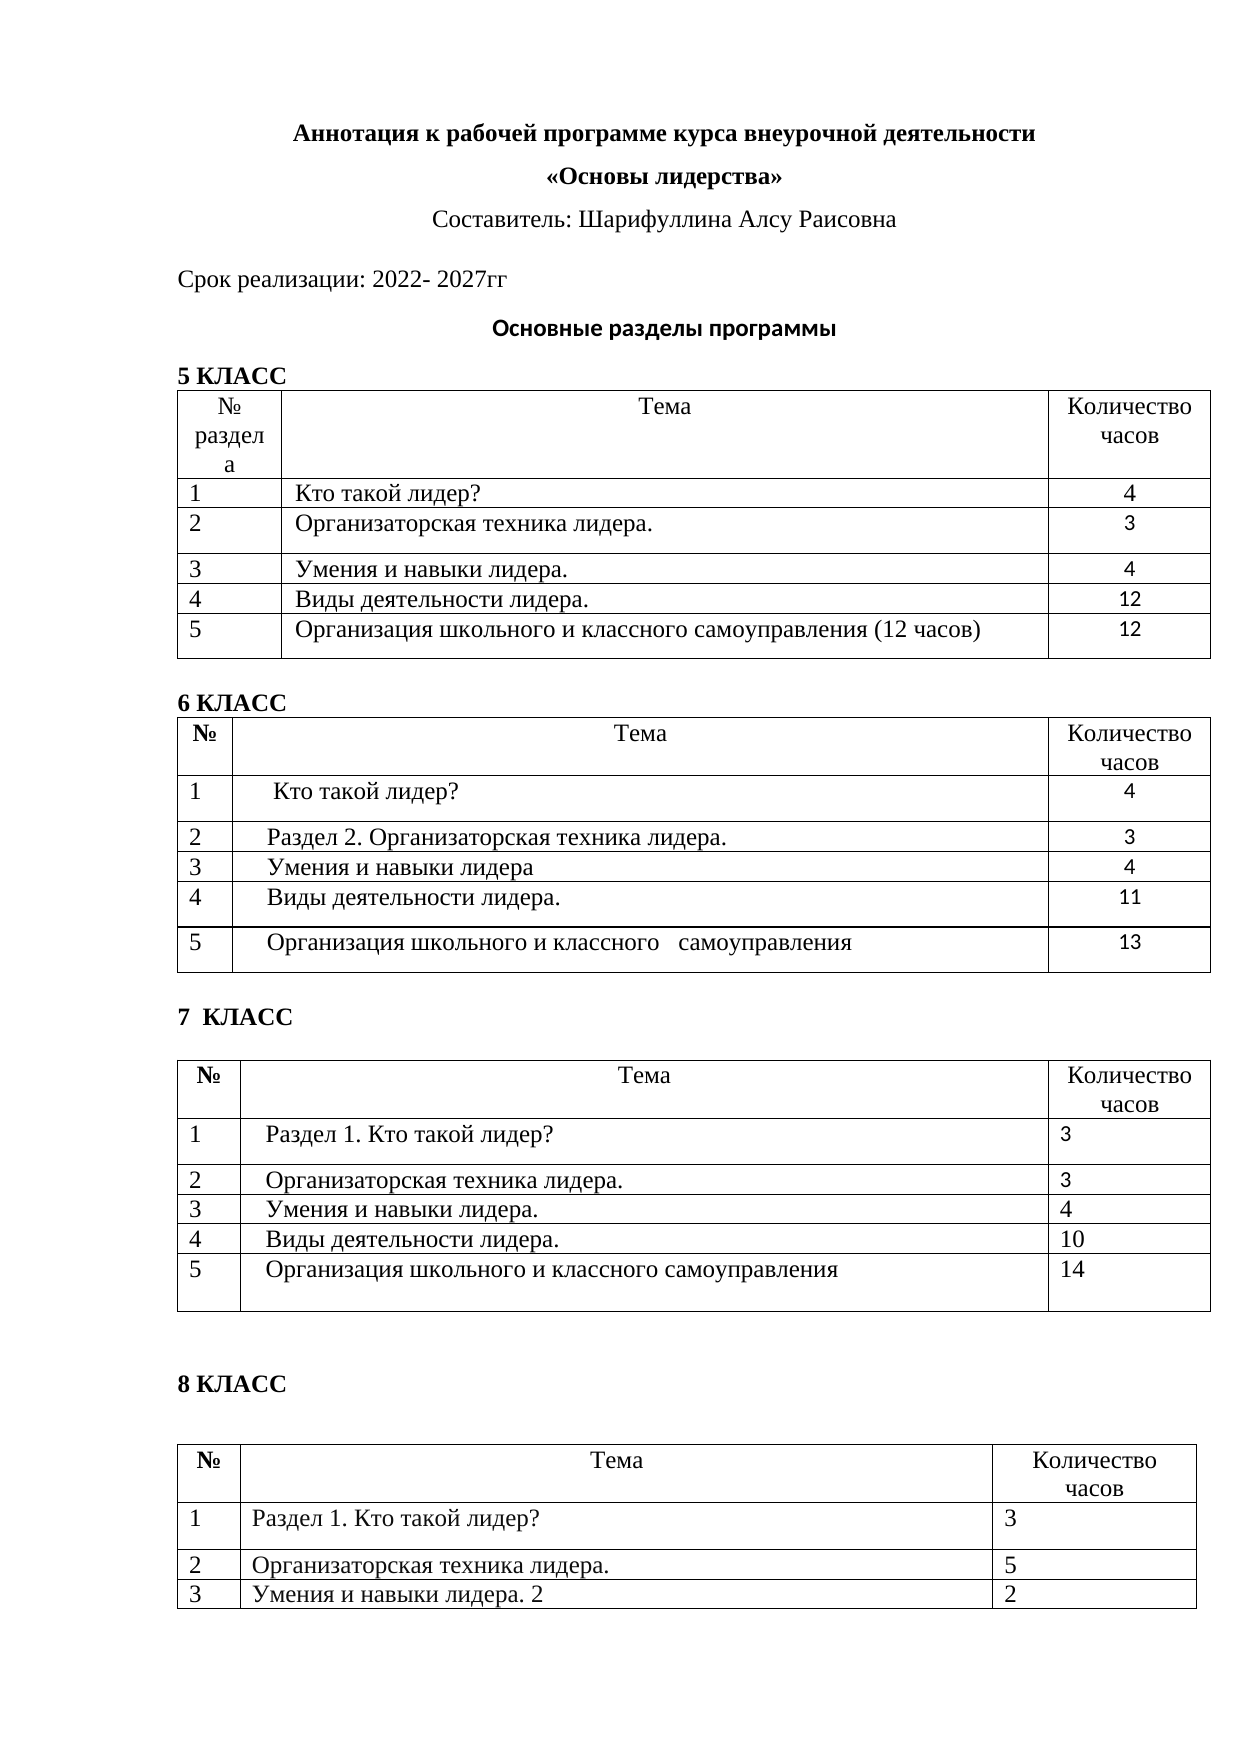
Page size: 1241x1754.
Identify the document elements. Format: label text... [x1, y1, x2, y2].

table_header № [178, 1061, 240, 1118]
table_cell 4 [178, 1224, 240, 1253]
text «Основы лидерства» [177, 161, 1152, 190]
table_cell Умения и навыки лидера. [241, 1195, 1048, 1223]
table_cell 4 [1049, 852, 1210, 881]
table_cell Организация школьного и классного самоуправления [241, 1254, 1048, 1311]
table_cell 3 [178, 1195, 240, 1223]
table_header Количество часов [1049, 1061, 1210, 1118]
table_cell 12 [1049, 614, 1210, 658]
table_cell Раздел 1. Кто такой лидер? [241, 1119, 1048, 1164]
table_cell 3 [1049, 508, 1210, 553]
table_cell 3 [178, 852, 232, 881]
table_cell Виды деятельности лидера. [241, 1224, 1048, 1253]
table_cell 4 [178, 882, 232, 926]
table_cell 12 [1049, 584, 1210, 613]
table_cell 5 [178, 1254, 240, 1311]
table_cell Организаторская техника лидера. [241, 1550, 992, 1578]
table_cell Виды деятельности лидера. [282, 584, 1048, 613]
table_header Количество часов [1049, 718, 1210, 775]
table_cell Организаторская техника лидера. [241, 1165, 1048, 1193]
table_cell 3 [1049, 1119, 1210, 1164]
table_cell Умения и навыки лидера. [282, 554, 1048, 583]
table_cell 1 [178, 776, 232, 821]
table_cell 2 [993, 1580, 1196, 1608]
table_cell 1 [178, 1119, 240, 1164]
table_cell Кто такой лидер? [282, 479, 1048, 507]
text 5 КЛАСС [177, 361, 1152, 390]
table_cell 10 [1049, 1224, 1210, 1253]
table_cell 2 [178, 1165, 240, 1193]
table_cell 2 [178, 1550, 240, 1578]
text 8 КЛАСС [177, 1369, 1152, 1398]
table_cell 2 [178, 508, 281, 553]
table_header № [178, 1445, 240, 1502]
text Срок реализации: 2022- 2027гг [177, 264, 1152, 293]
text Основные разделы программы [177, 312, 1152, 342]
text Аннотация к рабочей программе курса внеурочной деятельности [177, 118, 1152, 147]
table_cell 1 [178, 1503, 240, 1549]
table_cell 4 [1049, 479, 1210, 507]
table_cell 3 [178, 1580, 240, 1608]
table_cell 13 [1049, 928, 1210, 972]
table_cell Кто такой лидер? [233, 776, 1048, 821]
table_cell 2 [178, 822, 232, 851]
table_cell Организаторская техника лидера. [282, 508, 1048, 553]
text 6 КЛАСС [177, 688, 1152, 717]
table_cell Раздел 1. Кто такой лидер? [241, 1503, 992, 1549]
table_header Количество часов [993, 1445, 1196, 1502]
table_cell Организация школьного и классного самоуправления (12 часов) [282, 614, 1048, 658]
table_cell Организация школьного и классного самоуправления [233, 928, 1048, 972]
table_cell 3 [1049, 1165, 1210, 1193]
table_cell 5 [993, 1550, 1196, 1578]
table_header Тема [241, 1445, 992, 1502]
table_cell Умения и навыки лидера. 2 [241, 1580, 992, 1608]
text 7 КЛАСС [177, 1002, 1152, 1031]
table_header Количество часов [1049, 391, 1210, 477]
table_header Тема [233, 718, 1048, 775]
table_header Тема [282, 391, 1048, 477]
table_cell Виды деятельности лидера. [233, 882, 1048, 926]
table_cell Умения и навыки лидера [233, 852, 1048, 881]
table_header Тема [241, 1061, 1048, 1118]
table_cell 3 [993, 1503, 1196, 1549]
table_cell 4 [1049, 1195, 1210, 1223]
table_cell 14 [1049, 1254, 1210, 1311]
table_cell 3 [1049, 822, 1210, 851]
table_header № раздела [178, 391, 281, 477]
table_cell Раздел 2. Организаторская техника лидера. [233, 822, 1048, 851]
table_cell 5 [178, 928, 232, 972]
table_header № [178, 718, 232, 775]
table_cell 11 [1049, 882, 1210, 926]
table_cell 4 [1049, 776, 1210, 821]
table_cell 4 [1049, 554, 1210, 583]
table_cell 5 [178, 614, 281, 658]
text Составитель: Шарифуллина Алсу Раисовна [177, 204, 1152, 233]
